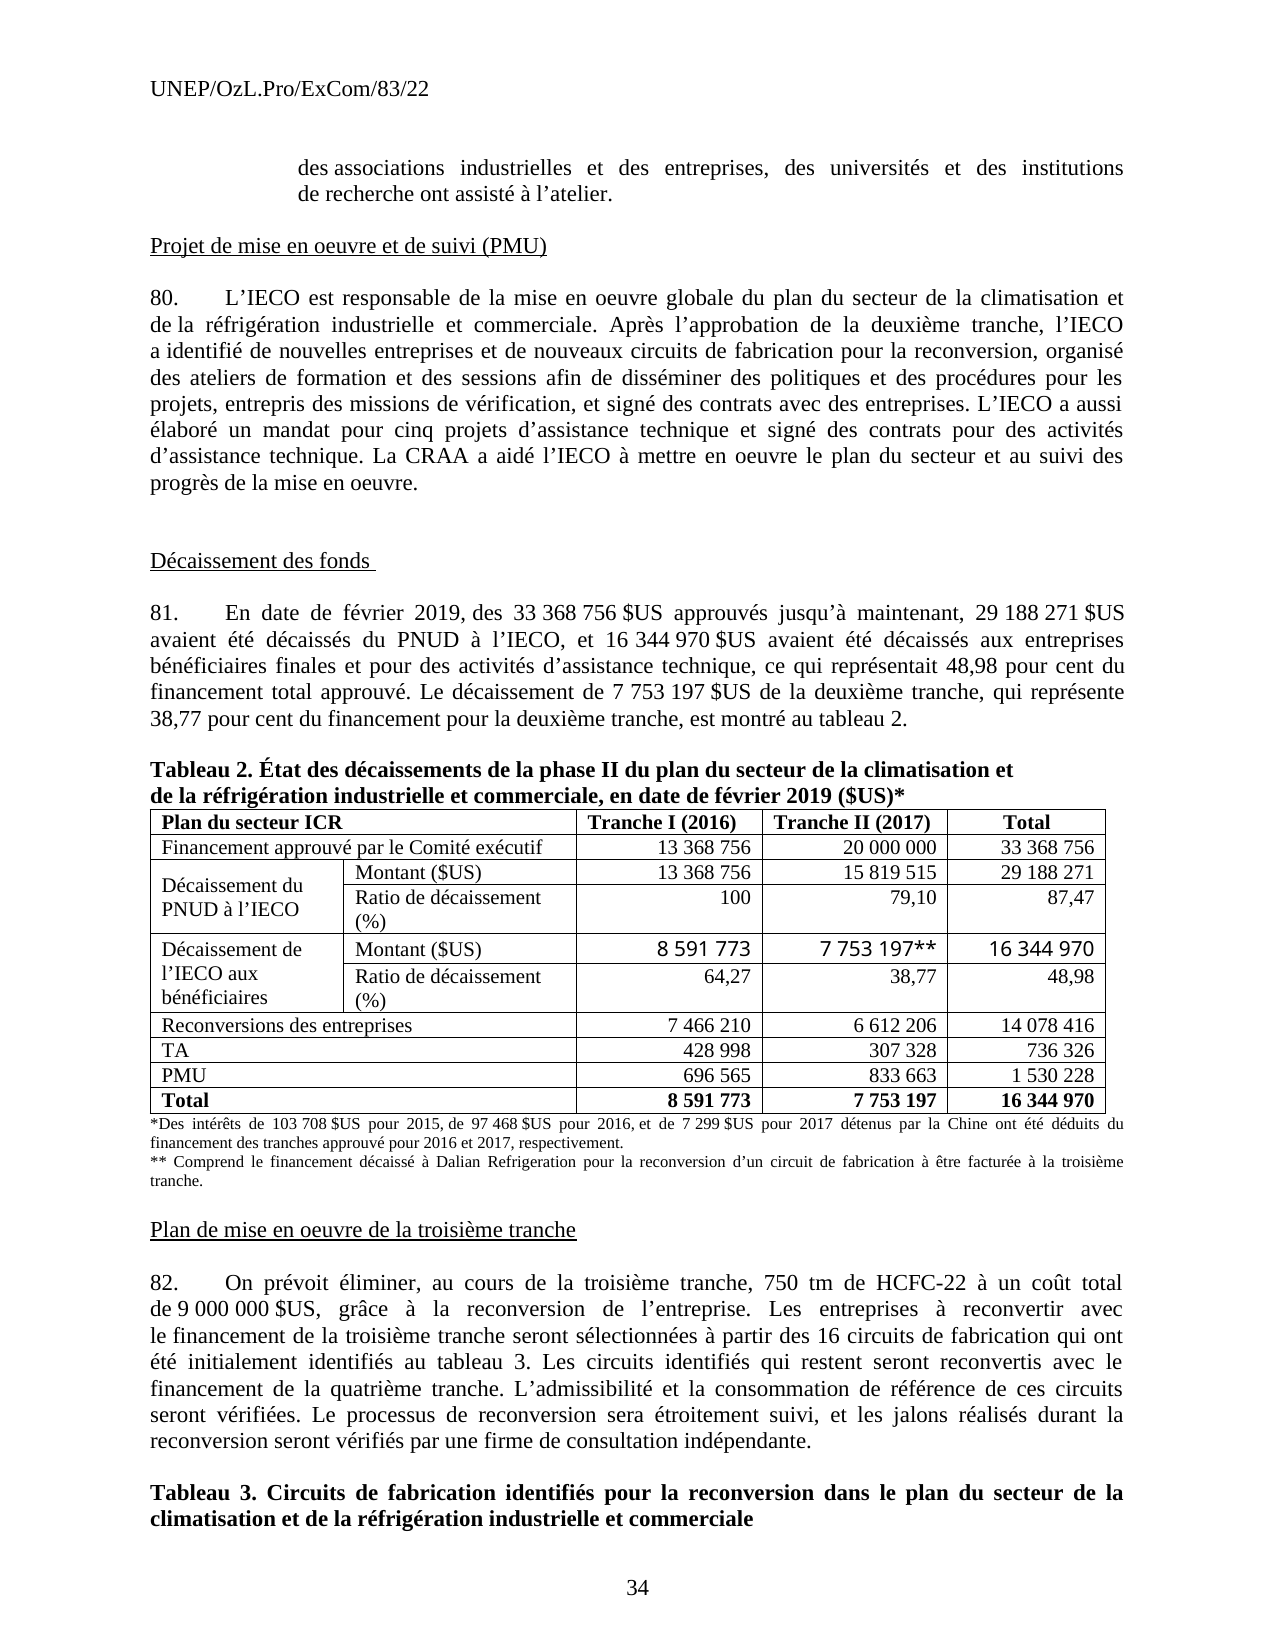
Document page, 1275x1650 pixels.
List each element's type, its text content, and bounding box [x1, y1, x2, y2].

table_cell 64,27 [577, 964, 762, 1012]
text Projet de mise en oeuvre et de suivi (PMU) [150, 232, 1125, 258]
table_cell PMU [151, 1063, 576, 1087]
subtitle 82. On prévoit éliminer, au cours de la troisième tranche, 750 tm de HCFC-22 à un coût total de 9 000 000 $US, grâce à la reconversion de l’entreprise. Les entreprises à reconvertir avec le financement de la troisième tranche seront sélectionnées à partir des 16 circuits de fabrication qui ont été initialement identifiés au tableau 3. Les circuits identifiés qui restent seront reconvertis avec le financement de la quatrième tranche. L’admissibilité et la consommation de référence de ces circuits seront vérifiées. Le processus de reconversion sera étroitement suivi, et les jalons réalisés durant la reconversion seront vérifiés par une firme de consultation indépendante. [150, 1269, 1125, 1454]
table_cell 16 344 970 [948, 934, 1105, 963]
table_cell 7 753 197 [763, 1088, 947, 1112]
table_cell 307 328 [763, 1038, 947, 1062]
table_cell TA [151, 1038, 576, 1062]
table_cell 87,47 [948, 885, 1105, 933]
table_cell 100 [577, 885, 762, 933]
text Tableau 2. État des décaissements de la phase II du plan du secteur de la climatisation et de la réfrigération industrielle et commerciale, en date de février 2019 ($US)* [150, 756, 1125, 809]
table_cell 736 326 [948, 1038, 1105, 1062]
text Tableau 3. Circuits de fabrication identifiés pour la reconversion dans le plan du secteur de la climatisation et de la réfrigération industrielle et commerciale [150, 1479, 1125, 1531]
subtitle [225, 154, 1125, 207]
table_cell 13 368 756 [577, 835, 762, 859]
table_cell Ratio de décaissement (%) [344, 964, 576, 1012]
table_cell 79,10 [763, 885, 947, 933]
text Décaissement des fonds [150, 547, 1125, 573]
table_header Total [948, 810, 1105, 834]
table_cell 14 078 416 [948, 1013, 1105, 1037]
table_cell 38,77 [763, 964, 947, 1012]
table_cell 16 344 970 [948, 1088, 1105, 1112]
text ** Comprend le financement décaissé à Dalian Refrigeration pour la reconversion d’un circuit de fabrication à être facturée à la troisième tranche. [150, 1152, 1125, 1190]
table_cell 29 188 271 [948, 860, 1105, 884]
table_cell 428 998 [577, 1038, 762, 1062]
table_cell 8 591 773 [577, 1088, 762, 1112]
table_cell Reconversions des entreprises [151, 1013, 576, 1037]
text *Des intérêts de 103 708 $US pour 2015, de 97 468 $US pour 2016, et de 7 299 $US pour 2017 détenus par la Chine ont été déduits du financement des tranches approuvé pour 2016 et 2017, respectivement. [150, 1113, 1125, 1152]
table_header Tranche II (2017) [763, 810, 947, 834]
table_cell Montant ($US) [344, 934, 576, 963]
table_cell 33 368 756 [948, 835, 1105, 859]
table_cell Total [151, 1088, 576, 1112]
table_cell Décaissement de l’IECO aux bénéficiaires [151, 934, 343, 1012]
table_cell Ratio de décaissement (%) [344, 885, 576, 933]
subtitle 80. L’IECO est responsable de la mise en oeuvre globale du plan du secteur de la climatisation et de la réfrigération industrielle et commerciale. Après l’approbation de la deuxième tranche, l’IECO a identifié de nouvelles entreprises et de nouveaux circuits de fabrication pour la reconversion, organisé des ateliers de formation et des sessions afin de disséminer des politiques et des procédures pour les projets, entrepris des missions de vérification, et signé des contrats avec des entreprises. L’IECO a aussi élaboré un mandat pour cinq projets d’assistance technique et signé des contrats pour des activités d’assistance technique. La CRAA a aidé l’IECO à mettre en oeuvre le plan du secteur et au suivi des progrès de la mise en oeuvre. [150, 284, 1125, 495]
table_cell 13 368 756 [577, 860, 762, 884]
table_cell Montant ($US) [344, 860, 576, 884]
table_cell 8 591 773 [577, 934, 762, 963]
table_cell 15 819 515 [763, 860, 947, 884]
table_header Plan du secteur ICR [151, 810, 576, 834]
table_cell 7 753 197** [763, 934, 947, 963]
table_cell 48,98 [948, 964, 1105, 1012]
table_cell Financement approuvé par le Comité exécutif [151, 835, 576, 859]
table_cell 6 612 206 [763, 1013, 947, 1037]
table_cell 7 466 210 [577, 1013, 762, 1037]
subtitle 81. En date de février 2019, des 33 368 756 $US approuvés jusqu’à maintenant, 29 188 271 $US avaient été décaissés du PNUD à l’IECO, et 16 344 970 $US avaient été décaissés aux entreprises bénéficiaires finales et pour des activités d’assistance technique, ce qui représentait 48,98 pour cent du financement total approuvé. Le décaissement de 7 753 197 $US de la deuxième tranche, qui représente 38,77 pour cent du financement pour la deuxième tranche, est montré au tableau 2. [150, 599, 1125, 731]
table_cell 833 663 [763, 1063, 947, 1087]
table_header Tranche I (2016) [577, 810, 762, 834]
table_cell Décaissement du PNUD à l’IECO [151, 860, 343, 933]
table_cell 20 000 000 [763, 835, 947, 859]
text Plan de mise en oeuvre de la troisième tranche [150, 1216, 1125, 1243]
table_cell 696 565 [577, 1063, 762, 1087]
table_cell 1 530 228 [948, 1063, 1105, 1087]
